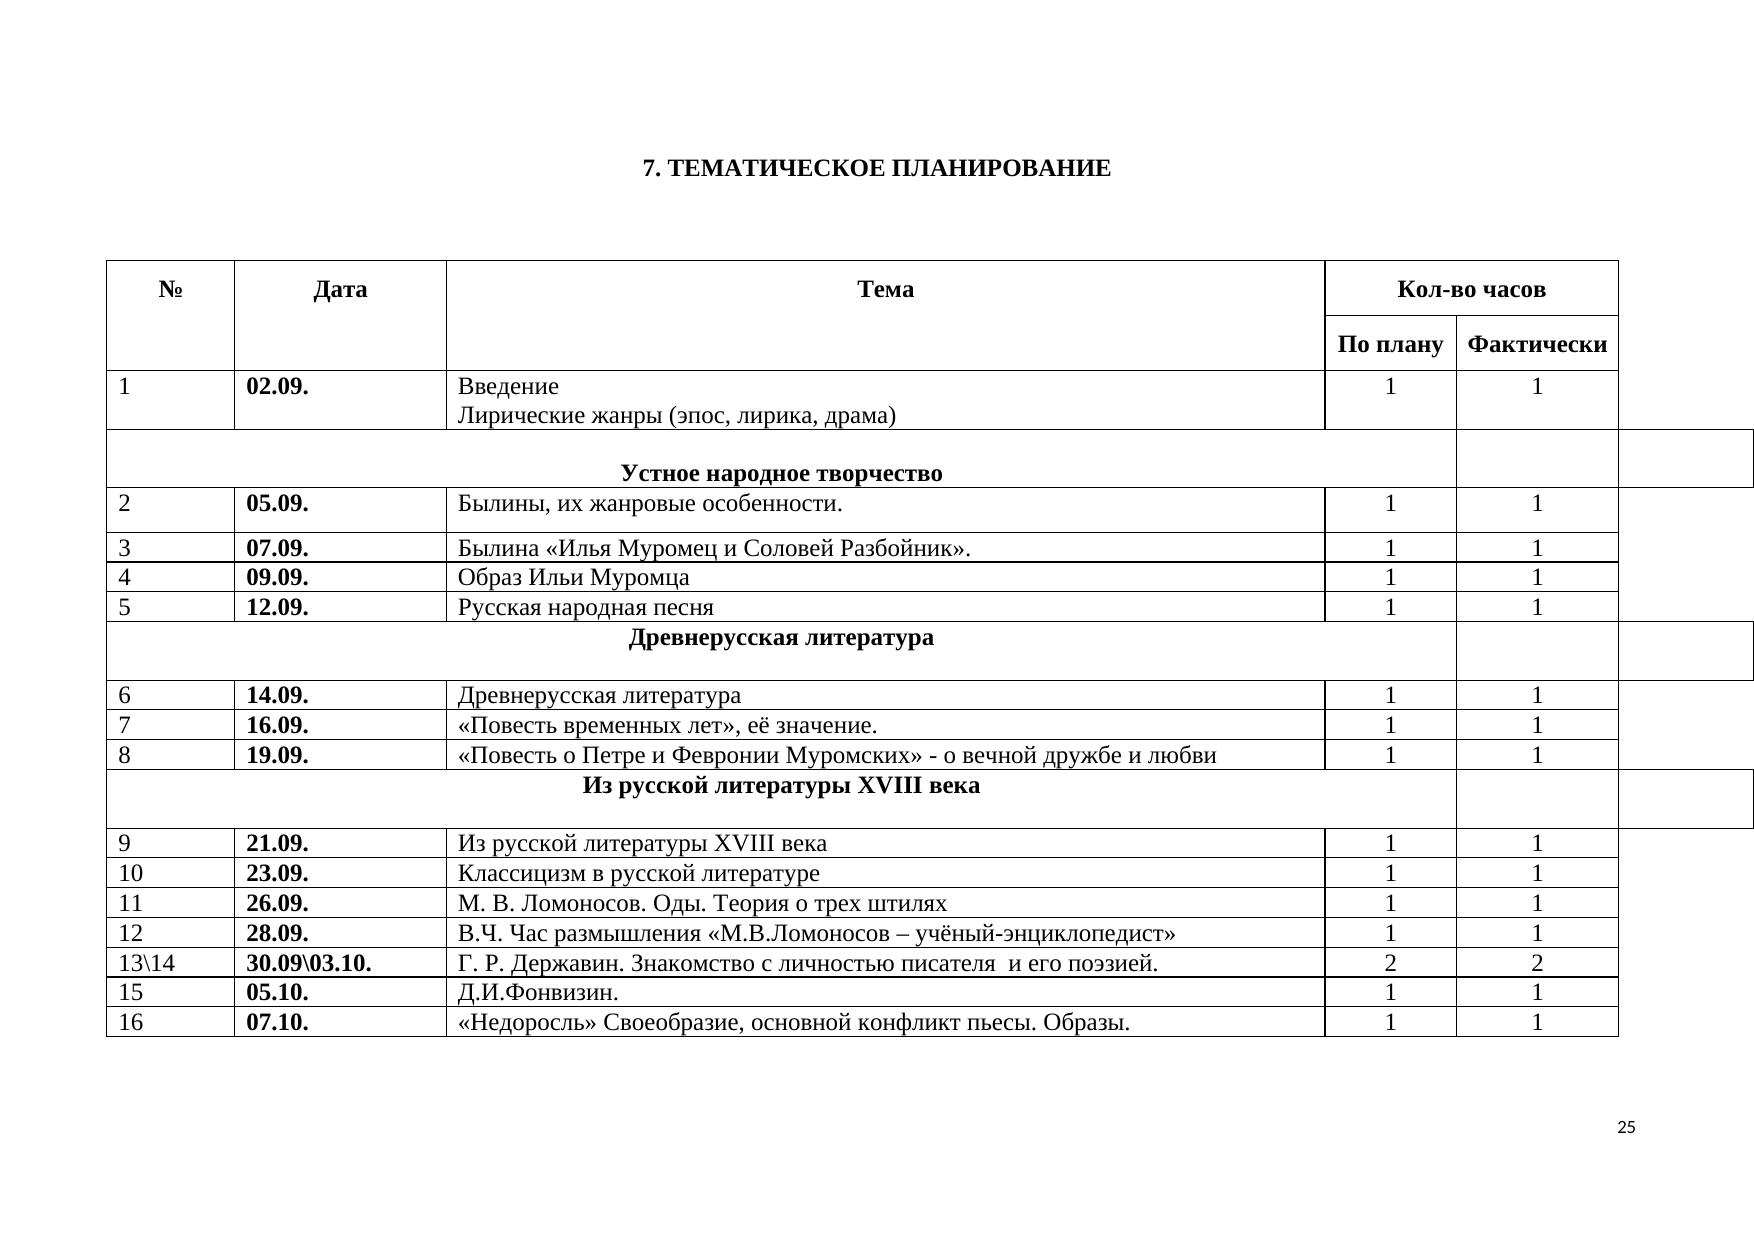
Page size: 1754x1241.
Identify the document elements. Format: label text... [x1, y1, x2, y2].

table_cell 3 [107, 533, 234, 561]
table_cell 1 [107, 371, 234, 428]
table_cell 12.09. [235, 592, 446, 621]
table_cell 2 [1457, 948, 1618, 976]
table_cell 1 [1326, 1007, 1456, 1036]
table_cell 1 [1326, 488, 1456, 532]
table_cell 7 [107, 710, 234, 739]
table_cell 12 [107, 918, 234, 947]
table_cell 09.09. [235, 563, 446, 591]
table_cell 1 [1326, 533, 1456, 561]
table_cell 19.09. [235, 740, 446, 769]
table_header Кол-во часов [1326, 261, 1618, 315]
table_cell Д.И.Фонвизин. [447, 978, 1324, 1006]
table_cell 1 [1457, 1007, 1618, 1036]
table_cell «Недоросль» Своеобразие, основной конфликт пьесы. Образы. [447, 1007, 1324, 1036]
table_cell 16 [107, 1007, 234, 1036]
table_cell Древнерусская литература [107, 622, 1456, 679]
table_cell 1 [1457, 888, 1618, 917]
table_cell 1 [1326, 978, 1456, 1006]
table_cell 1 [1457, 829, 1618, 857]
table_cell Былины, их жанровые особенности. [447, 488, 1324, 532]
table_cell 1 [1457, 488, 1618, 532]
table_cell 15 [107, 978, 234, 1006]
table_cell Русская народная песня [447, 592, 1324, 621]
table_cell 30.09\03.10. [235, 948, 446, 976]
table_cell 6 [107, 681, 234, 709]
table_cell М. В. Ломоносов. Оды. Теория о трех штилях [447, 888, 1324, 917]
table_cell 10 [107, 858, 234, 887]
table_cell 28.09. [235, 918, 446, 947]
table_cell 11 [107, 888, 234, 917]
table_cell 1 [1326, 592, 1456, 621]
table_header Тема [447, 261, 1324, 370]
table_cell 1 [1457, 563, 1618, 591]
text 7. ТЕМАТИЧЕСКОЕ ПЛАНИРОВАНИЕ [118, 153, 1636, 182]
table_cell 1 [1457, 740, 1618, 769]
table_cell В.Ч. Час размышления «М.В.Ломоносов – учёный-энциклопедист» [447, 918, 1324, 947]
table_cell Г. Р. Державин. Знакомство с личностью писателя и его поэзией. [447, 948, 1324, 976]
table_cell 1 [1457, 371, 1618, 428]
table_cell 1 [1457, 533, 1618, 561]
table_cell 1 [1457, 918, 1618, 947]
table_cell [1457, 770, 1618, 827]
table_cell 1 [1326, 563, 1456, 591]
table_cell 1 [1326, 858, 1456, 887]
table_cell 2 [1326, 948, 1456, 976]
table_cell 1 [1457, 858, 1618, 887]
table_cell 1 [1326, 371, 1456, 428]
table_cell 1 [1326, 918, 1456, 947]
table_cell 1 [1326, 888, 1456, 917]
table_cell 1 [1326, 829, 1456, 857]
table_cell [1457, 622, 1618, 679]
table_cell 21.09. [235, 829, 446, 857]
table_cell 1 [1326, 681, 1456, 709]
table_cell 1 [1326, 740, 1456, 769]
table_cell 9 [107, 829, 234, 857]
table_cell [1619, 622, 1753, 679]
table_cell «Повесть временных лет», её значение. [447, 710, 1324, 739]
table_cell 1 [1457, 978, 1618, 1006]
table_cell Былина «Илья Муромец и Соловей Разбойник». [447, 533, 1324, 561]
table_cell 05.10. [235, 978, 446, 1006]
table_cell «Повесть о Петре и Февронии Муромских» - о вечной дружбе и любви [447, 740, 1324, 769]
table_cell 2 [107, 488, 234, 532]
table_cell 5 [107, 592, 234, 621]
table_cell 26.09. [235, 888, 446, 917]
table_header № [107, 261, 234, 370]
table_cell 1 [1326, 710, 1456, 739]
table_cell По плану [1326, 316, 1456, 370]
table_cell 07.09. [235, 533, 446, 561]
table_cell [1619, 430, 1753, 487]
table_cell Устное народное творчество [107, 430, 1456, 487]
table_cell 13\14 [107, 948, 234, 976]
table_cell 14.09. [235, 681, 446, 709]
table_header Дата [235, 261, 446, 370]
table_cell 02.09. [235, 371, 446, 428]
table_cell 8 [107, 740, 234, 769]
table_cell 07.10. [235, 1007, 446, 1036]
table_cell 1 [1457, 681, 1618, 709]
table_cell Введение Лирические жанры (эпос, лирика, драма) [447, 371, 1324, 428]
table_cell Фактически [1457, 316, 1618, 370]
table_cell Классицизм в русской литературе [447, 858, 1324, 887]
table_cell Древнерусская литература [447, 681, 1324, 709]
table_cell [1619, 770, 1753, 827]
table_cell 4 [107, 563, 234, 591]
table_cell Образ Ильи Муромца [447, 563, 1324, 591]
table_cell 1 [1457, 592, 1618, 621]
table_cell 1 [1457, 710, 1618, 739]
table_cell 16.09. [235, 710, 446, 739]
table_cell 23.09. [235, 858, 446, 887]
table_cell Из русской литературы XVIII века [107, 770, 1456, 827]
table_cell 05.09. [235, 488, 446, 532]
table_cell Из русской литературы XVIII века [447, 829, 1324, 857]
table_cell [1457, 430, 1618, 487]
